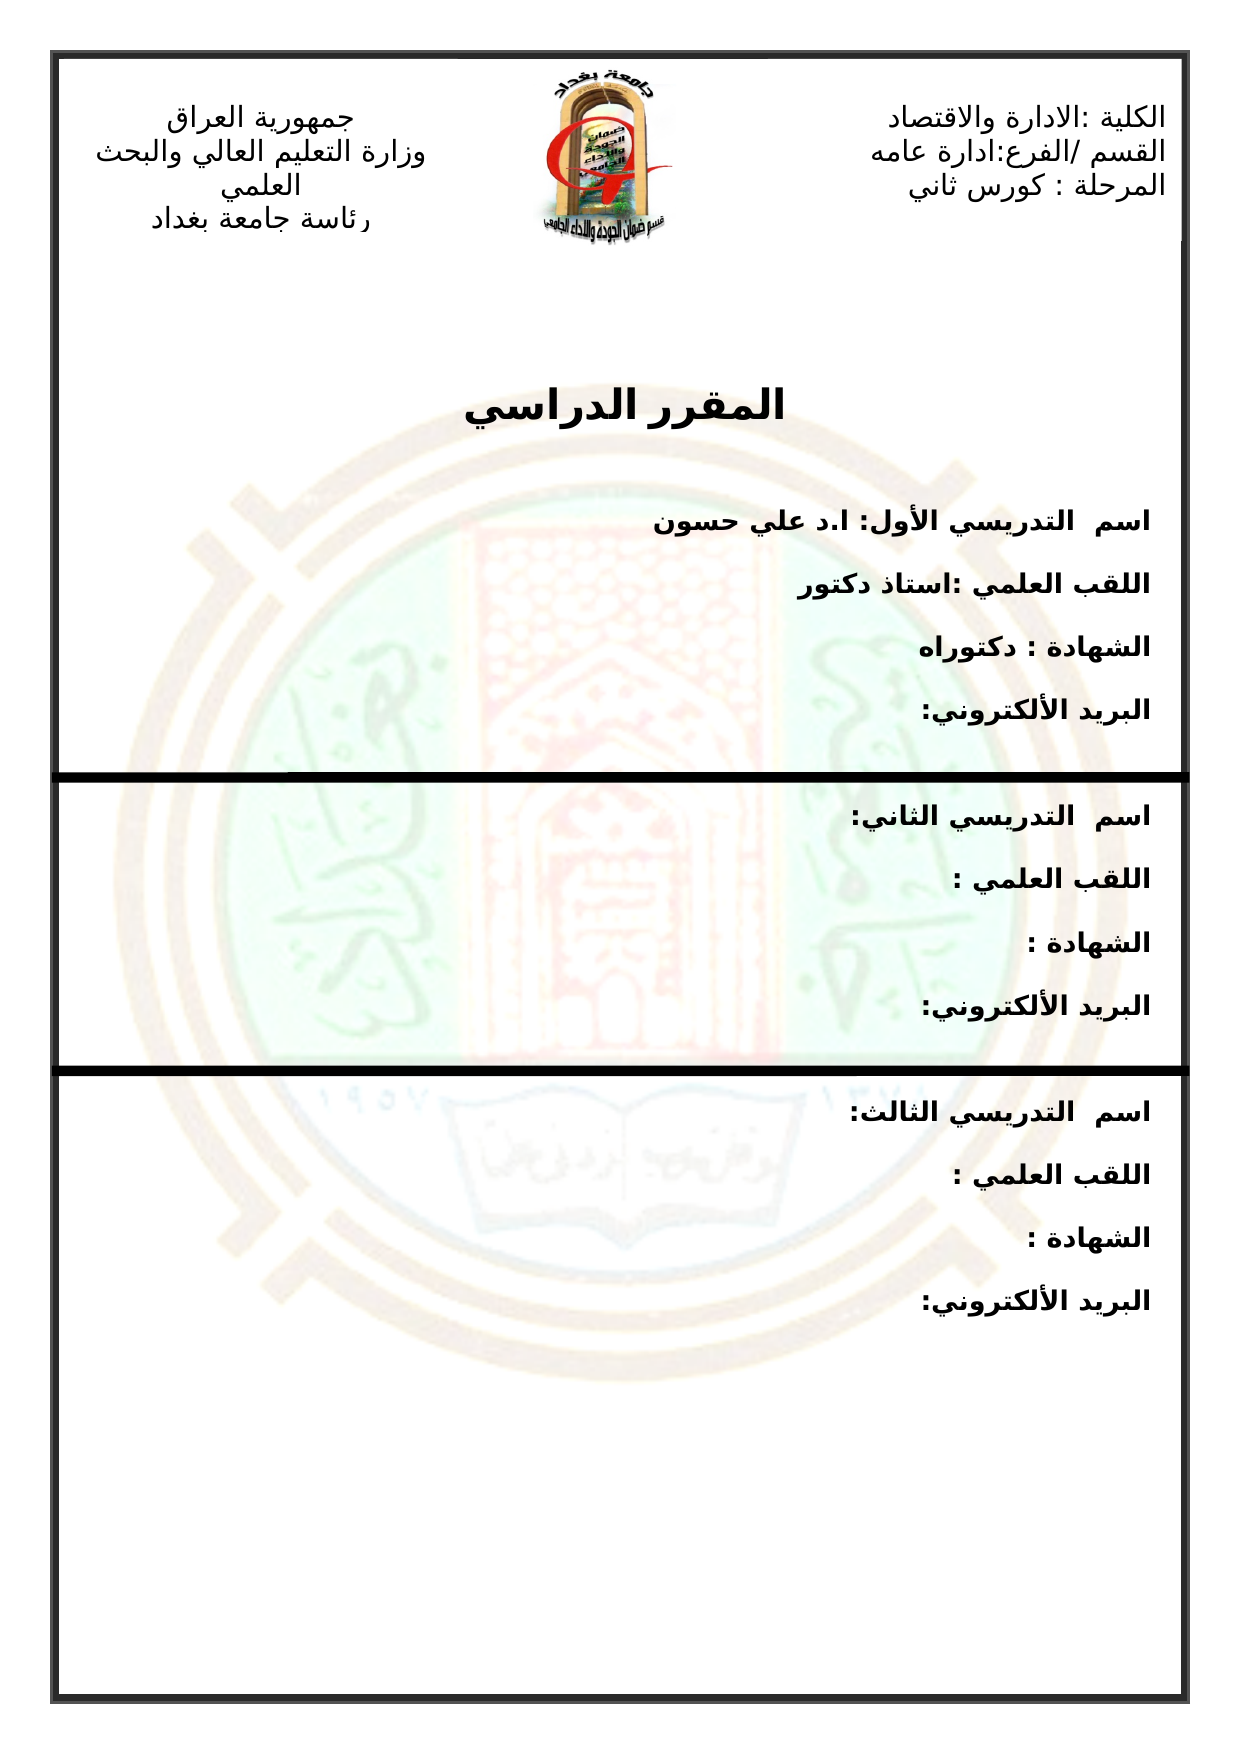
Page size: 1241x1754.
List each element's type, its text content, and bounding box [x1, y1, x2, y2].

text الشهادة : [89, 927, 1152, 958]
text البريد الألكتروني: [89, 694, 1152, 726]
text اللقب العلمي :استاذ دكتور [89, 568, 1152, 600]
text الشهادة : دكتوراه [89, 631, 1152, 663]
text اللقب العلمي : [89, 864, 1152, 895]
text اسم التدريسي الثالث: [89, 1096, 1152, 1128]
text البريد الألكتروني: [89, 1286, 1152, 1317]
text اللقب العلمي : [89, 1159, 1152, 1191]
text المقرر الدراسي [89, 381, 1152, 428]
text البريد الألكتروني: [89, 990, 1152, 1022]
picture [533, 67, 677, 249]
text اسم التدريسي الأول: ا.د علي حسون [89, 505, 1152, 537]
text اسم التدريسي الثاني: [89, 801, 1152, 832]
text الشهادة : [89, 1223, 1152, 1254]
